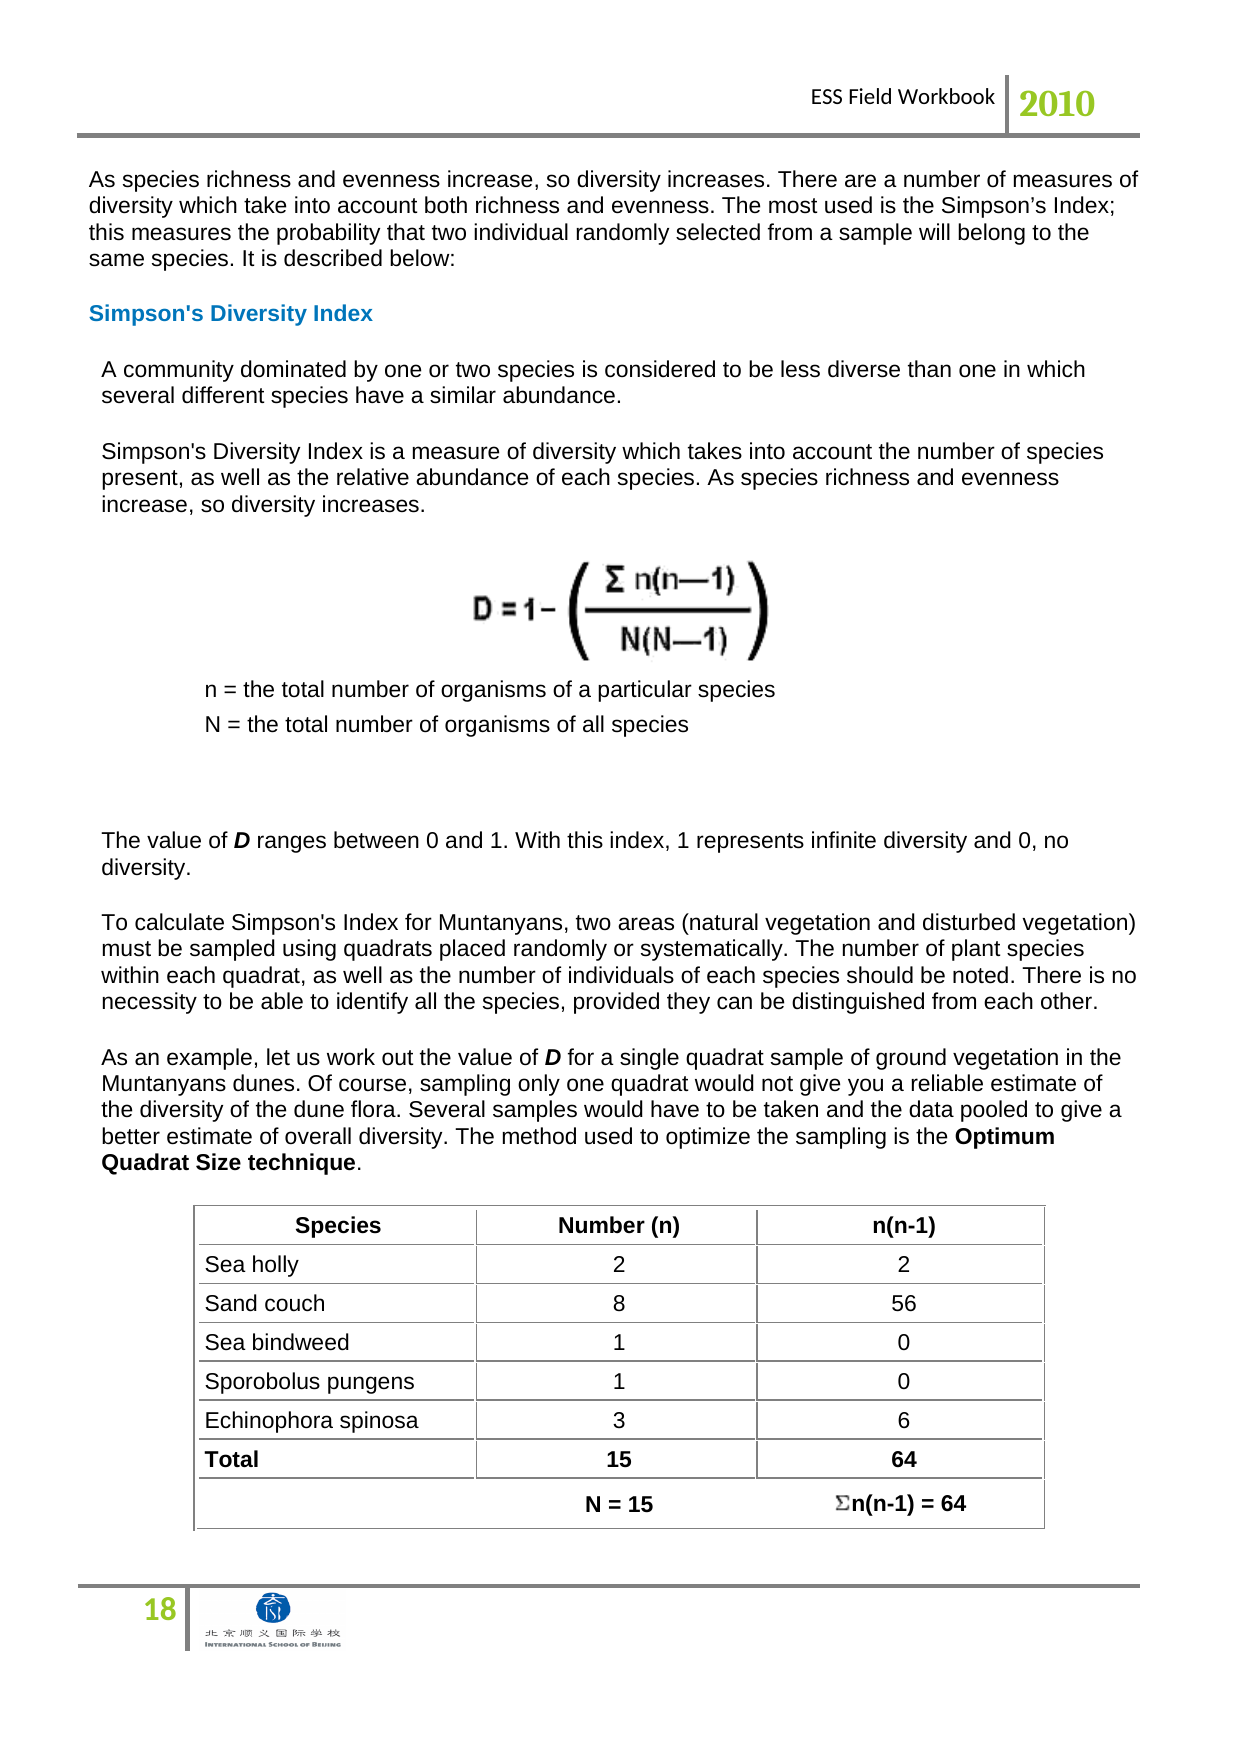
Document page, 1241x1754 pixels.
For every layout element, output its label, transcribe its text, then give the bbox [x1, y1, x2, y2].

table_cell n = the total number of organisms of a particular species [195, 671, 1045, 707]
text To calculate Simpson's Index for Muntanyans, two areas (natural vegetation and disturbed vegetation) must be sampled using quadrats placed randomly or systematically. The number of plant species within each quadrat, as well as the number of individuals of each species should be noted. There is no necessity to be able to identify all the species, provided they can be distinguished from each other. [101, 909, 1139, 1014]
table_header Species [197, 1208, 476, 1243]
table_header [195, 546, 1045, 671]
table_cell 2 [758, 1244, 1044, 1282]
table_header n(n-1) [756, 1208, 1044, 1243]
table_cell 56 [758, 1283, 1044, 1321]
table_cell 2 [477, 1247, 755, 1282]
table_cell Sporobolus pungens [197, 1360, 474, 1399]
table_cell 64 [758, 1438, 1044, 1477]
text As an example, let us work out the value of D for a single quadrat sample of ground vegetation in the Muntanyans dunes. Of course, sampling only one quadrat would not give you a reliable estimate of the diversity of the dune flora. Several samples would have to be taken and the data pooled to give a better estimate of overall diversity. The method used to optimize the sampling is the Optimum Quadrat Size technique. [101, 1044, 1139, 1175]
table_cell Sea bindweed [197, 1321, 474, 1360]
table_cell 8 [477, 1286, 755, 1321]
table_cell N = the total number of organisms of all species [195, 707, 1045, 742]
table_cell Sand couch [197, 1283, 474, 1321]
text Simpson's Diversity Index is a measure of diversity which takes into account the number of species present, as well as the relative abundance of each species. As species richness and evenness increase, so diversity increases. [101, 438, 1139, 517]
table_cell [197, 1477, 1044, 1527]
table_cell 3 [477, 1403, 755, 1438]
picture [467, 550, 780, 667]
text A community dominated by one or two species is considered to be less diverse than one in which several different species have a similar abundance. [101, 356, 1139, 409]
table_cell 1 [477, 1364, 755, 1399]
picture [198, 1588, 346, 1651]
table_cell Total [197, 1438, 474, 1477]
table_cell Sea holly [197, 1244, 474, 1282]
picture [835, 1494, 851, 1512]
table_cell 0 [758, 1321, 1044, 1360]
table_cell 1 [477, 1325, 755, 1360]
table_cell 15 [477, 1442, 755, 1477]
text As species richness and evenness increase, so diversity increases. There are a number of measures of diversity which take into account both richness and evenness. The most used is the Simpson’s Index; this measures the probability that two individual randomly selected from a sample will belong to the same species. It is described below: [89, 166, 1152, 271]
table_cell 6 [758, 1399, 1044, 1438]
subtitle Simpson's Diversity Index [89, 300, 1152, 327]
table_header Number (n) [476, 1208, 756, 1243]
table_cell Echinophora spinosa [197, 1399, 474, 1438]
table_cell 0 [758, 1360, 1044, 1399]
text The value of D ranges between 0 and 1. With this index, 1 represents infinite diversity and 0, no diversity. [101, 827, 1139, 880]
